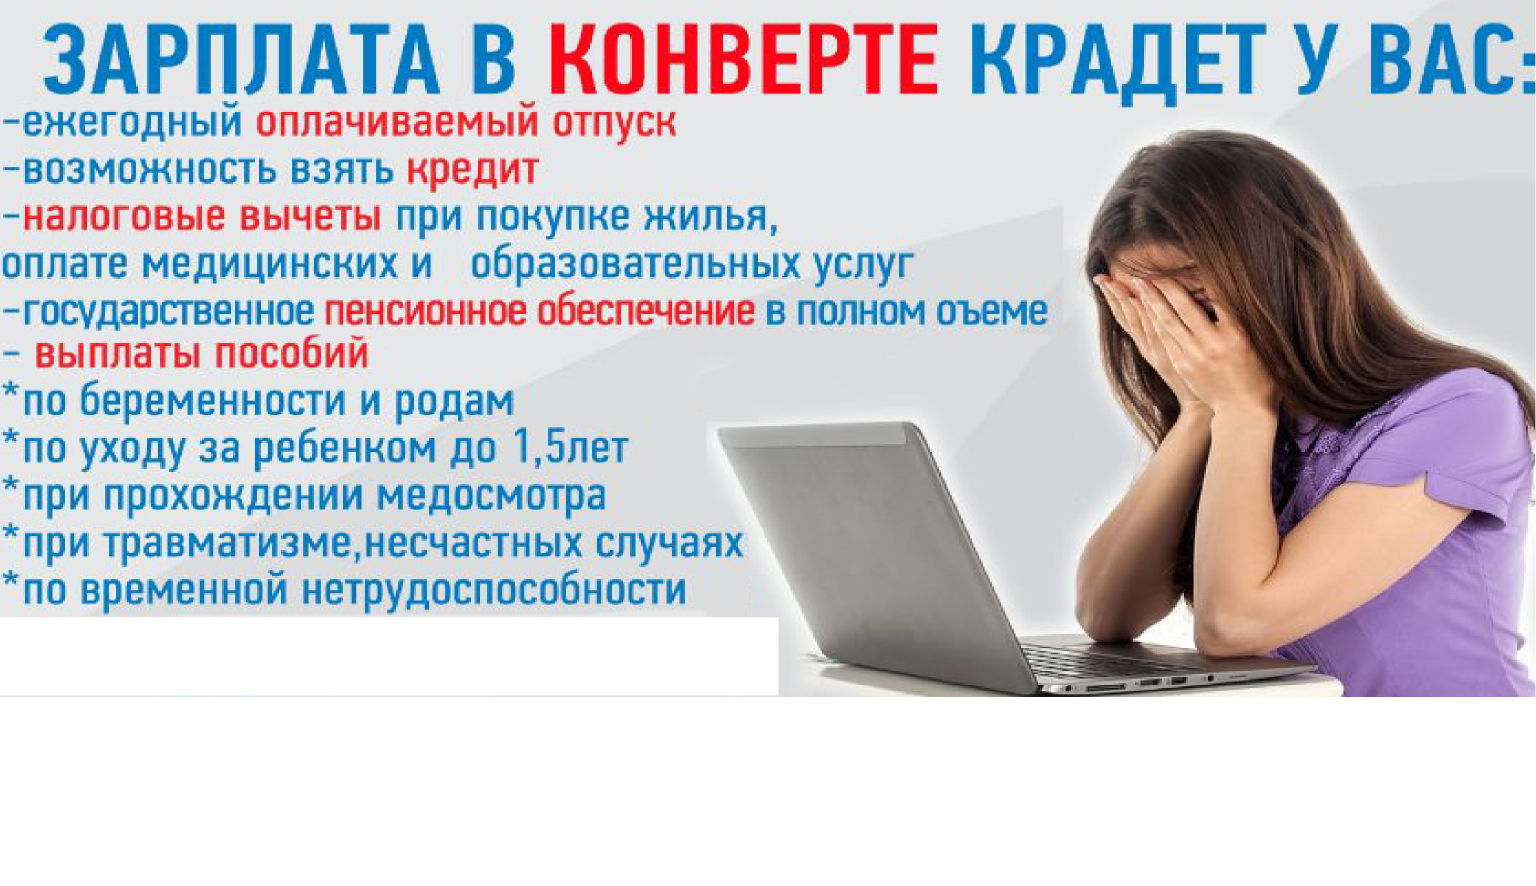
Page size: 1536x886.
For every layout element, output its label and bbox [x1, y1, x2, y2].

picture [0, 0, 1536, 697]
